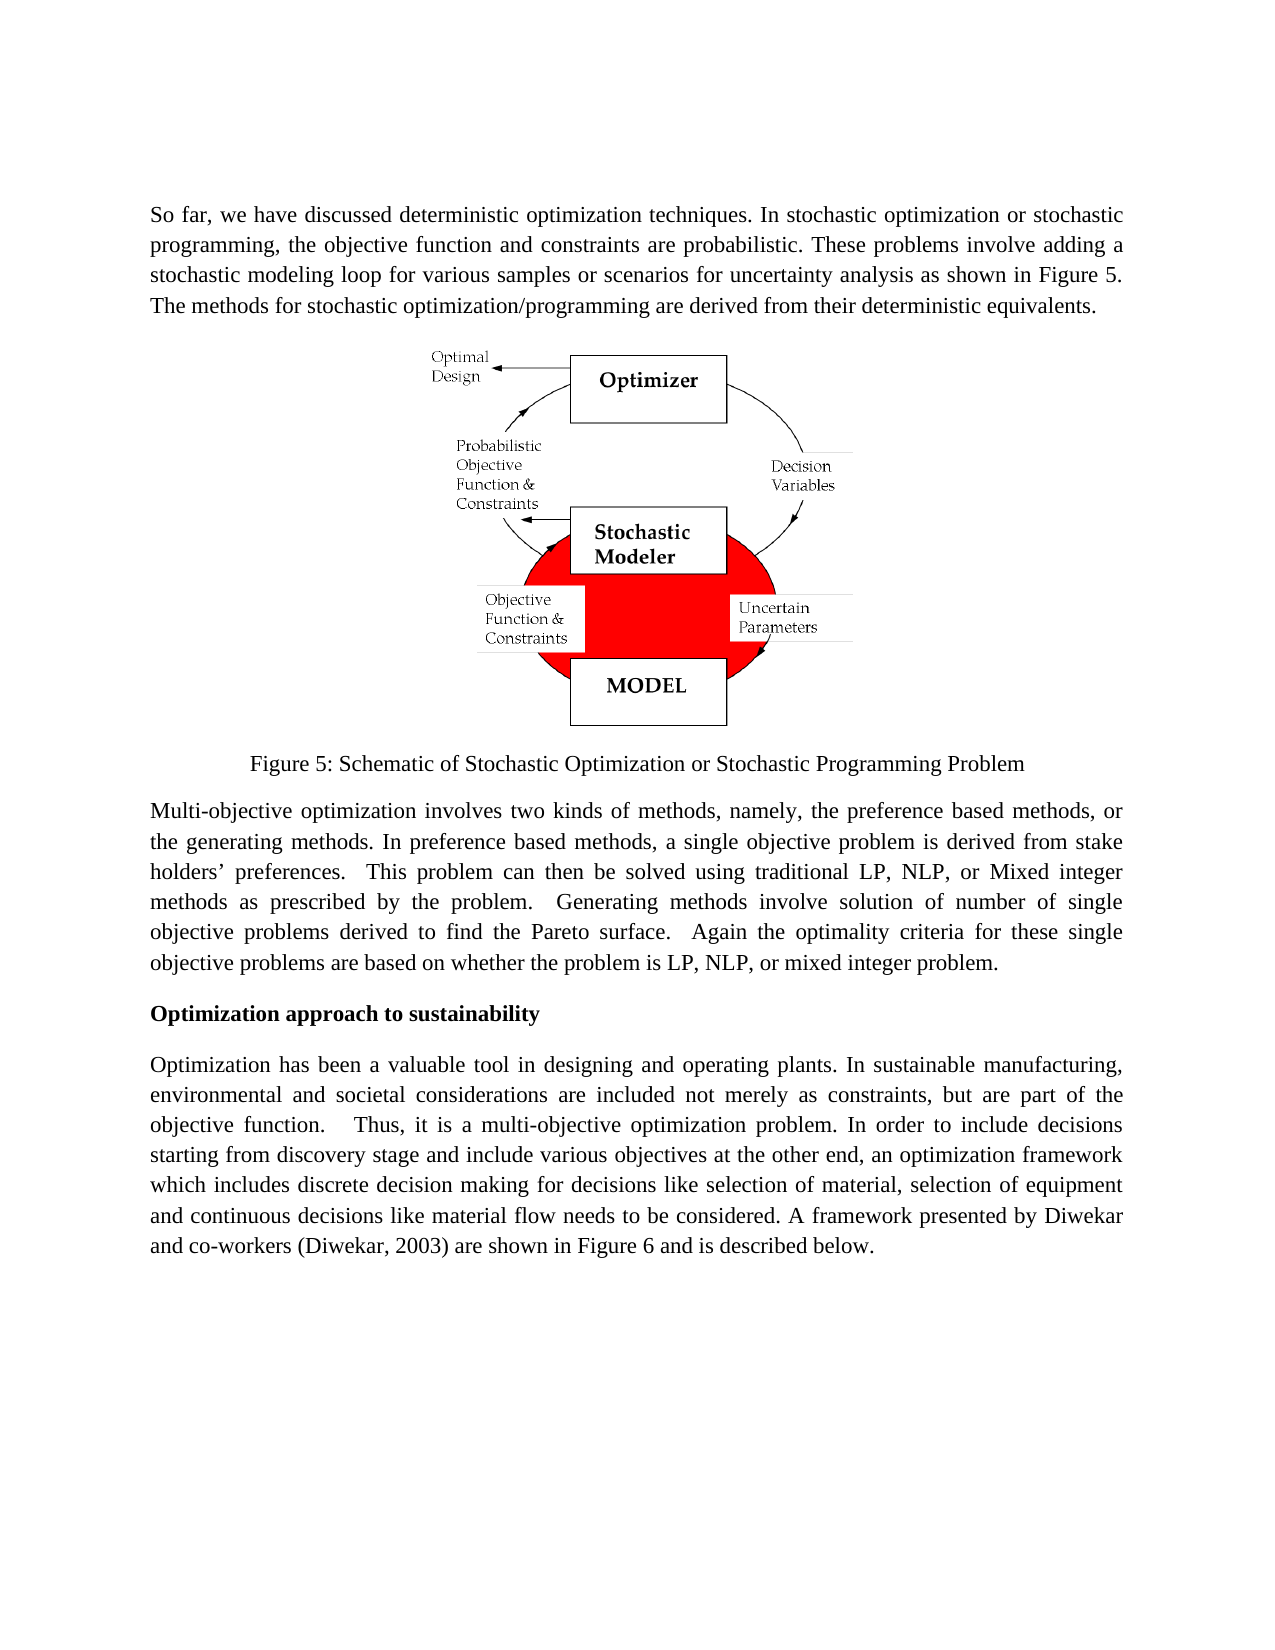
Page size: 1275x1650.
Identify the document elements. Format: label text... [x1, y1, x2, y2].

text Multi-objective optimization involves two kinds of methods, namely, the preference based methods, or the generating methods. In preference based methods, a single objective problem is derived from stake holders’ preferences. This problem can then be solved using traditional LP, NLP, or Mixed integer methods as prescribed by the problem. Generating methods involve solution of number of single objective problems derived to find the Pareto surface. Again the optimality criteria for these single objective problems are based on whether the problem is LP, NLP, or mixed integer problem. [150, 798, 1125, 975]
text Optimization has been a valuable tool in designing and operating plants. In sustainable manufacturing, environmental and societal considerations are included not merely as constraints, but are part of the objective function. Thus, it is a multi-objective optimization problem. In order to include decisions starting from discovery stage and include various objectives at the other end, an optimization framework which includes discrete decision making for decisions like selection of material, selection of equipment and continuous decisions like material flow needs to be considered. A framework presented by Diwekar and co-workers (Diwekar, 2003) are shown in Figure 6 and is described below. [150, 1051, 1125, 1258]
text So far, we have discussed deterministic optimization techniques. In stochastic optimization or stochastic programming, the objective function and constraints are probabilistic. These problems involve adding a stochastic modeling loop for various samples or scenarios for uncertainty analysis as shown in Figure 5. The methods for stochastic optimization/programming are derived from their deterministic equivalents. [150, 201, 1125, 318]
picture [422, 342, 853, 726]
text Optimization approach to sustainability [150, 1000, 1125, 1026]
text Figure 5: Schematic of Stochastic Optimization or Stochastic Programming Problem [150, 750, 1125, 777]
